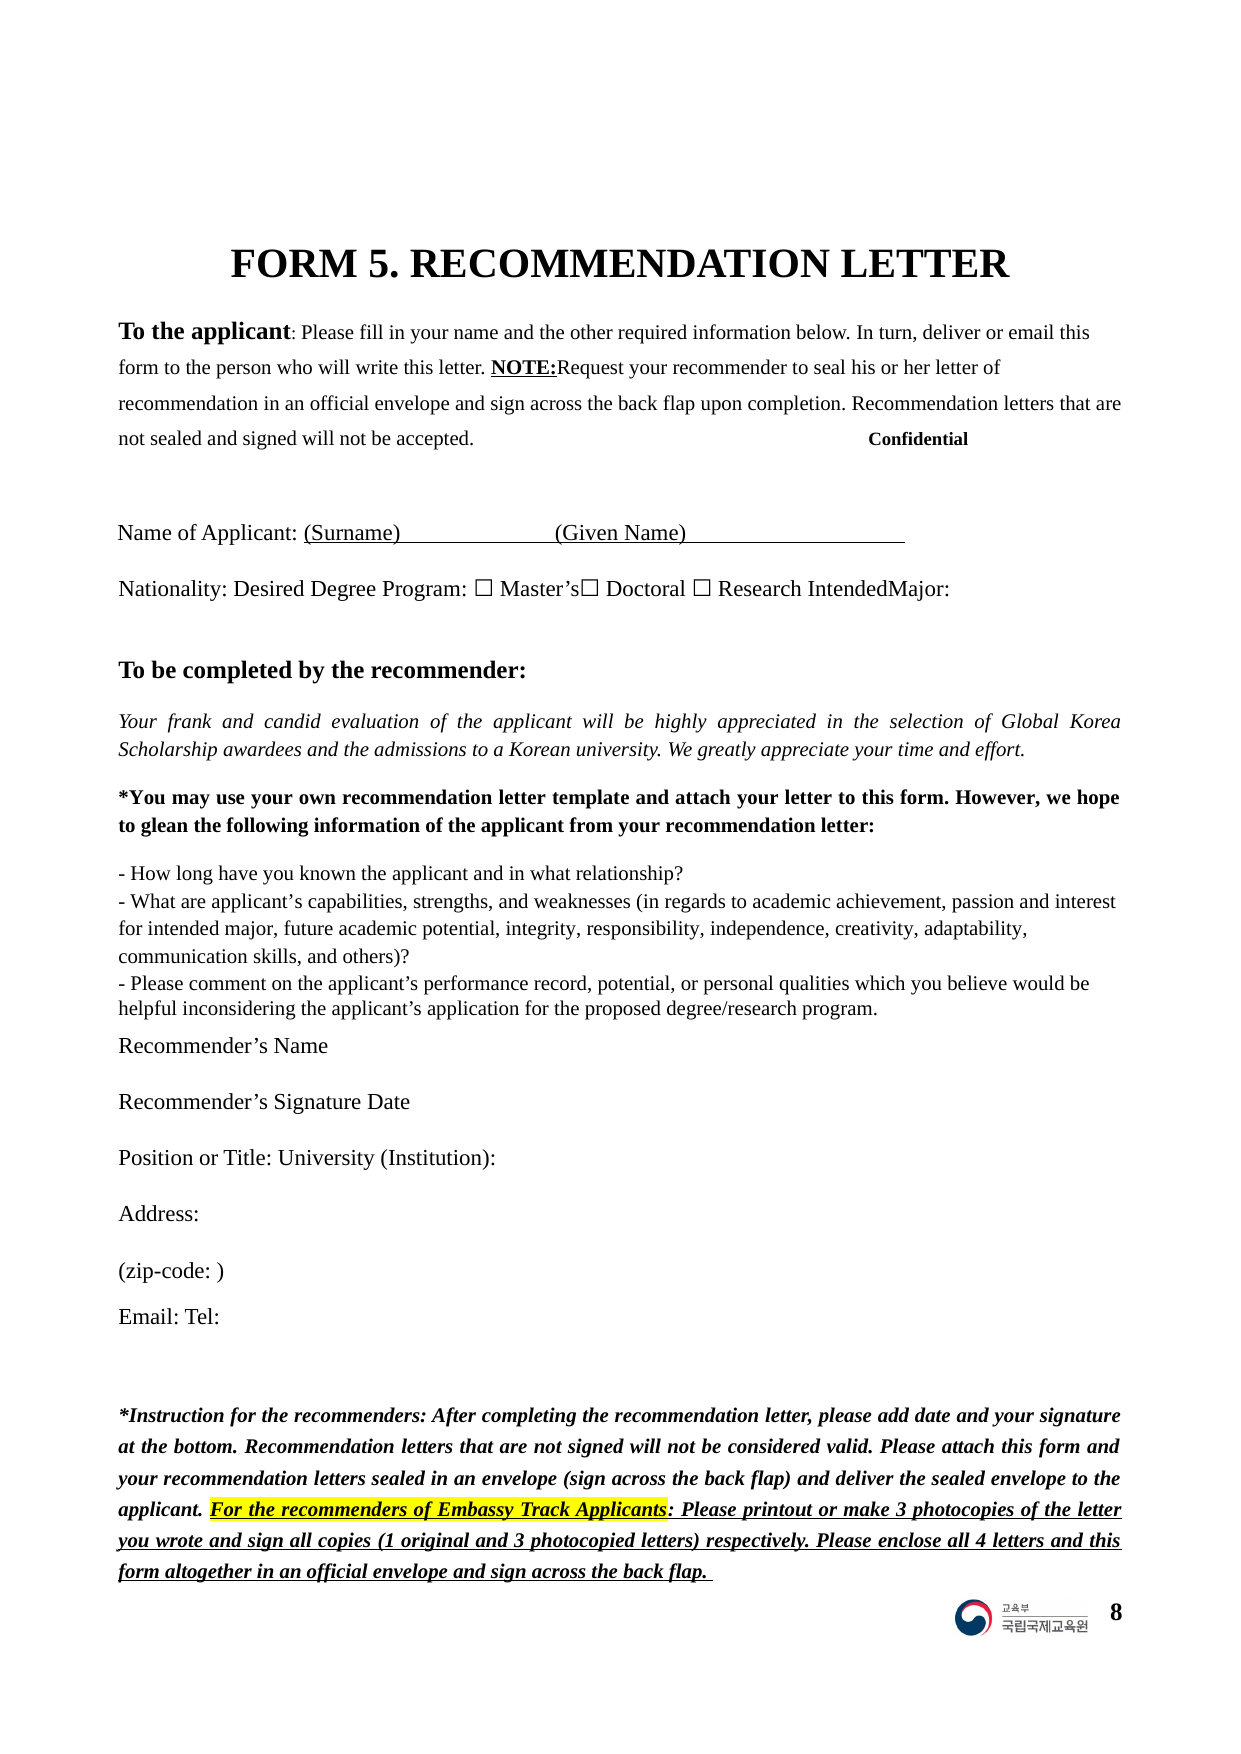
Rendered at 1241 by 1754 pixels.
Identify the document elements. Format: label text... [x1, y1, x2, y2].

text Recommender’s Name [118, 1025, 1122, 1060]
text FORM 5. RECOMMENDATION LETTER [118, 239, 1122, 287]
text To the applicant: Please fill in your name and the other required information below. In turn, deliver or email this form to the person who will write this letter. NOTE:Request your recommender to seal his or her letter of recommendation in an official envelope and sign across the back flap upon completion. Recommendation letters that are not sealed and signed will not be accepted. Confidential [118, 311, 1122, 452]
text Nationality: Desired Degree Program: Master’s Doctoral Research IntendedMajor: [118, 572, 1122, 603]
text - Please comment on the applicant’s performance record, potential, or personal qualities which you believe would be helpful inconsidering the applicant’s application for the proposed degree/research program. [118, 971, 1122, 1019]
text *You may use your own recommendation letter template and attach your letter to this form. However, we hope to glean the following information of the applicant from your recommendation letter: [118, 785, 1122, 837]
text Name of Applicant: (Surname) (Given Name) [117, 519, 1122, 545]
picture [951, 1595, 1091, 1637]
text Address: [118, 1193, 1122, 1229]
text Email: Tel: [118, 1306, 1122, 1329]
text To be completed by the recommender: [118, 655, 1122, 684]
text *Instruction for the recommenders: After completing the recommendation letter, please add date and your signature at the bottom. Recommendation letters that are not signed will not be considered valid. Please attach this form and your recommendation letters sealed in an envelope (sign across the back flap) and deliver the sealed envelope to the applicant. For the recommenders of Embassy Track Applicants: Please printout or make 3 photocopies of the letter you wrote and sign all copies (1 original and 3 photocopied letters) respectively. Please enclose all 4 letters and this form altogether in an official envelope and sign across the back flap. [118, 1398, 1122, 1549]
text - How long have you known the applicant and in what relationship? [118, 861, 1122, 885]
text Position or Title: University (Institution): [118, 1137, 1122, 1173]
text (zip-code: ) [118, 1250, 1122, 1285]
text Your frank and candid evaluation of the applicant will be highly appreciated in the selection of Global Korea Scholarship awardees and the admissions to a Korean university. We greatly appreciate your time and effort. [118, 709, 1122, 761]
text - What are applicant’s capabilities, strengths, and weaknesses (in regards to academic achievement, passion and interest for intended major, future academic potential, integrity, responsibility, independence, creativity, adaptability, communication skills, and others)? [118, 888, 1122, 968]
text Recommender’s Signature Date [118, 1081, 1122, 1116]
